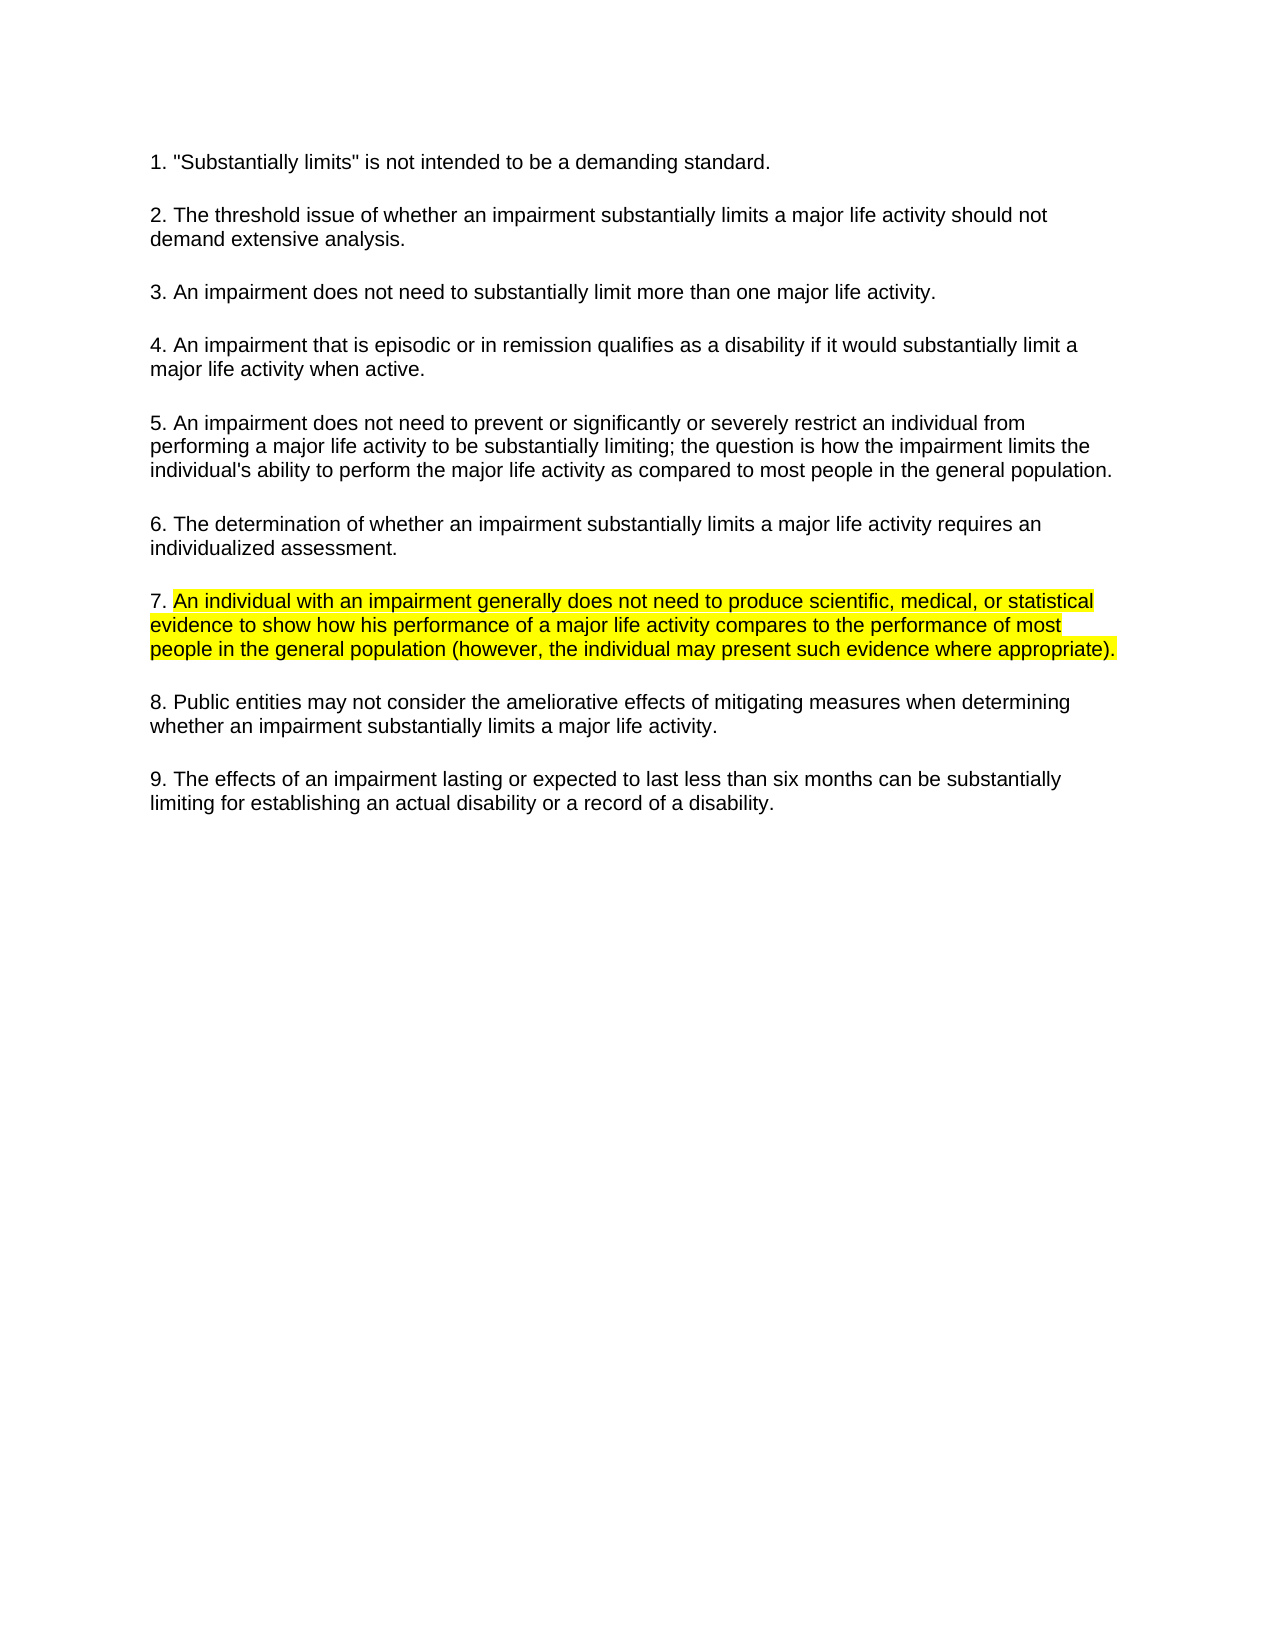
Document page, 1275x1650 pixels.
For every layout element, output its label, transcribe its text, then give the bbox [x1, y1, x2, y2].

text 9. The effects of an impairment lasting or expected to last less than six months can be substantially limiting for establishing an actual disability or a record of a disability. [150, 767, 1125, 814]
text 2. The threshold issue of whether an impairment substantially limits a major life activity should not demand extensive analysis. [150, 203, 1125, 251]
text 4. An impairment that is episodic or in remission qualifies as a disability if it would substantially limit a major life activity when active. [150, 333, 1125, 381]
text 3. An impairment does not need to substantially limit more than one major life activity. [150, 280, 1125, 304]
text 7. An individual with an impairment generally does not need to produce scientific, medical, or statistical evidence to show how his performance of a major life activity compares to the performance of most people in the general population (however, the individual may present such evidence where appropriate). [150, 588, 1125, 660]
text 6. The determination of whether an impairment substantially limits a major life activity requires an individualized assessment. [150, 511, 1125, 559]
text 1. "Substantially limits" is not intended to be a demanding standard. [150, 150, 1125, 174]
text 8. Public entities may not consider the ameliorative effects of mitigating measures when determining whether an impairment substantially limits a major life activity. [150, 689, 1125, 737]
text 5. An impairment does not need to prevent or significantly or severely restrict an individual from performing a major life activity to be substantially limiting; the question is how the impairment limits the individual's ability to perform the major life activity as compared to most people in the general population. [150, 410, 1125, 482]
